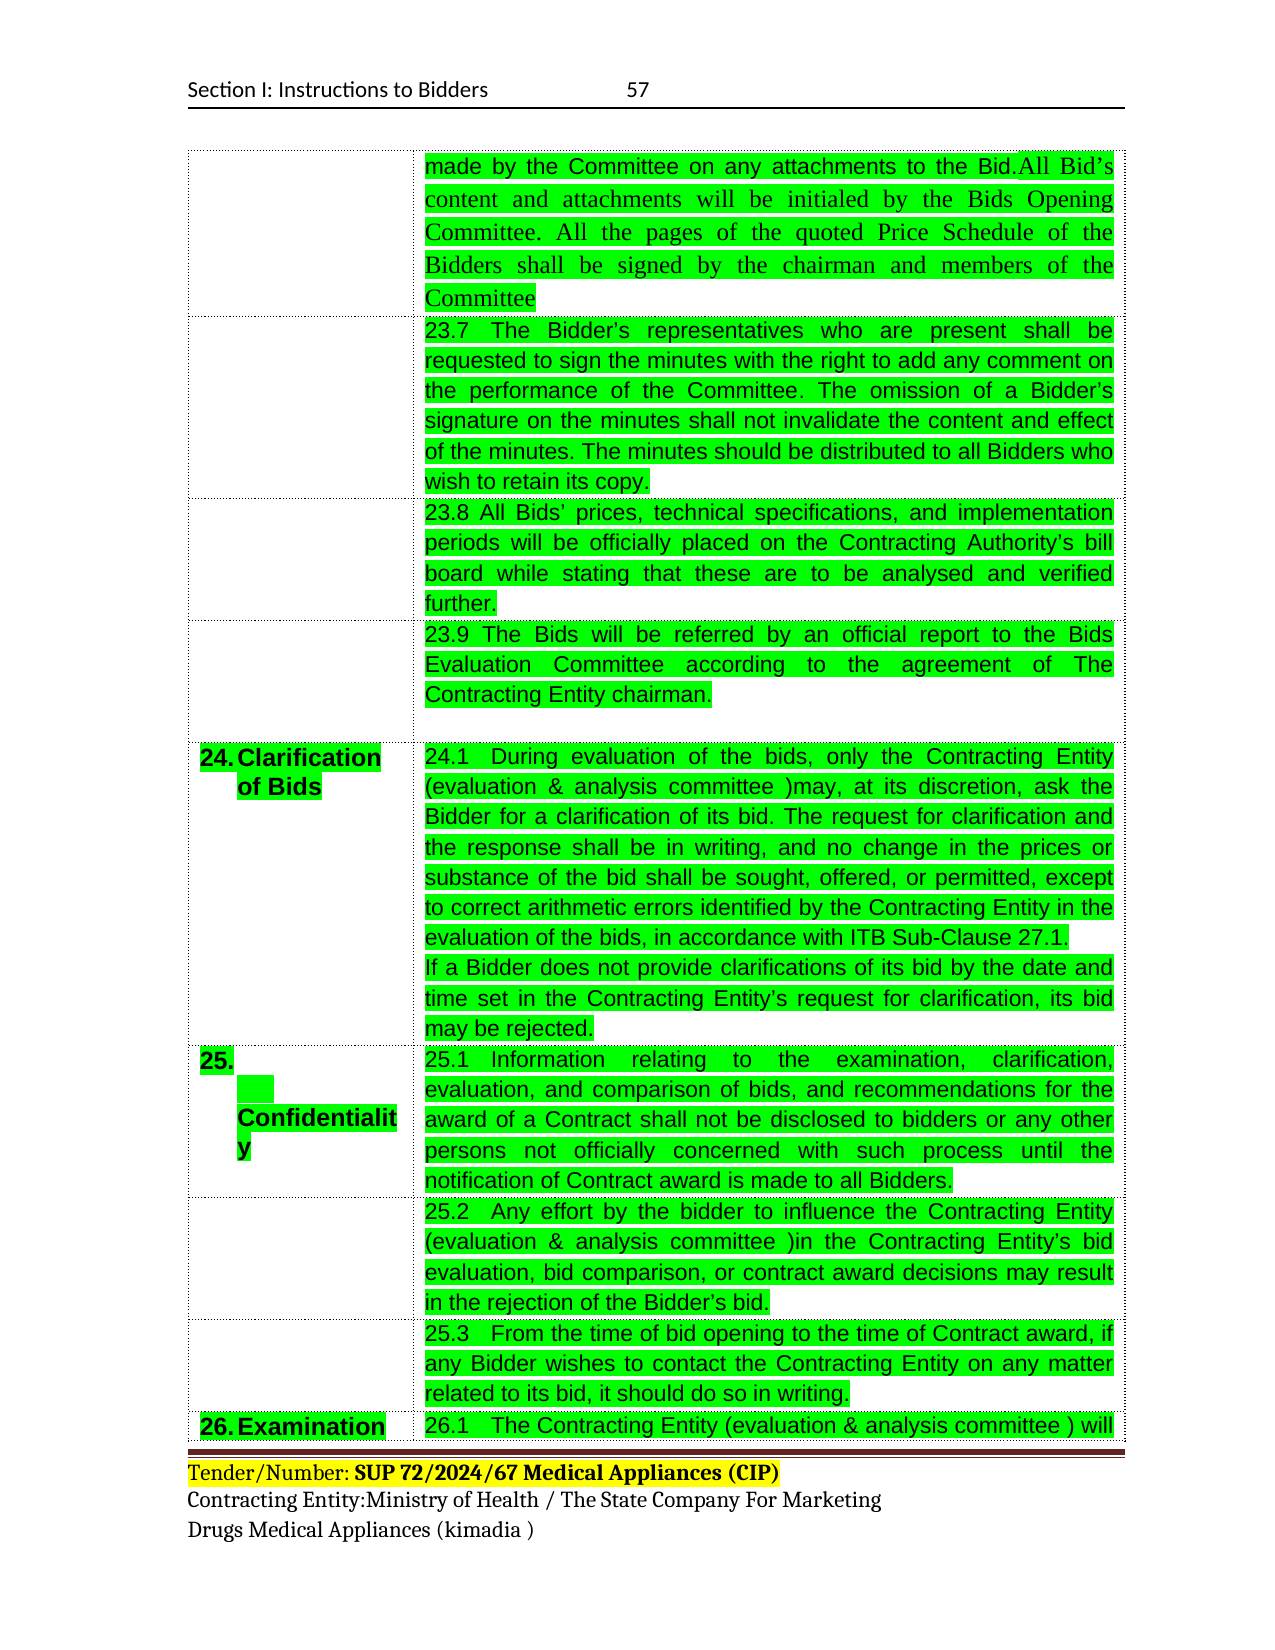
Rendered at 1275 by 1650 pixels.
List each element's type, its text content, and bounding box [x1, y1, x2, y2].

table_cell [188, 150, 413, 316]
table_cell 25.3 From the time of bid opening to the time of Contract award, if any Bidder wishes to contact the Contracting Entity on any matter related to its bid, it should do so in writing. [413, 1319, 1125, 1411]
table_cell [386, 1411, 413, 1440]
table_cell 23.7 The Bidder’s representatives who are present shall be requested to sign the minutes with the right to add any comment on the performance of the Committee. The omission of a Bidder’s signature on the minutes shall not invalidate the content and effect of the minutes. The minutes should be distributed to all Bidders who wish to retain its copy. [413, 316, 1125, 498]
table_cell [188, 498, 413, 620]
table_cell 23.8 All Bids’ prices, technical specifications, and implementation periods will be officially placed on the Contracting Authority’s bill board while stating that these are to be analysed and verified further. [413, 498, 1125, 620]
table_cell [188, 620, 413, 742]
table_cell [413, 150, 1125, 316]
table_cell 24. Clarification of Bids [188, 742, 413, 1045]
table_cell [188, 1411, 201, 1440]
table_cell 24.1 During evaluation of the bids, only the Contracting Entity (evaluation & analysis committee )may, at its discretion, ask the Bidder for a clarification of its bid. The request for clarification and the response shall be in writing, and no change in the prices or substance of the bid shall be sought, offered, or permitted, except to correct arithmetic errors identified by the Contracting Entity in the evaluation of the bids, in accordance with ITB Sub-Clause 27.1. If a Bidder does not provide clarifications of its bid by the date and time set in the Contracting Entity’s request for clarification, its bid may be rejected. [413, 742, 1125, 1045]
table_cell 23.9 The Bids will be referred by an official report to the Bids Evaluation Committee according to the agreement of The Contracting Entity chairman. [413, 620, 1125, 742]
table_cell [188, 1319, 413, 1411]
table_cell 25.2 Any effort by the bidder to influence the Contracting Entity (evaluation & analysis committee )in the Contracting Entity’s bid evaluation, bid comparison, or contract award decisions may result in the rejection of the Bidder’s bid. [413, 1197, 1125, 1319]
table_cell 25.1 Information relating to the examination, clarification, evaluation, and comparison of bids, and recommendations for the award of a Contract shall not be disclosed to bidders or any other persons not officially concerned with such process until the notification of Contract award is made to all Bidders. [413, 1045, 1125, 1197]
table_cell 25. Confidentiality [188, 1045, 413, 1197]
table_cell [188, 316, 413, 498]
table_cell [413, 1411, 1125, 1440]
table_cell [188, 1197, 413, 1319]
